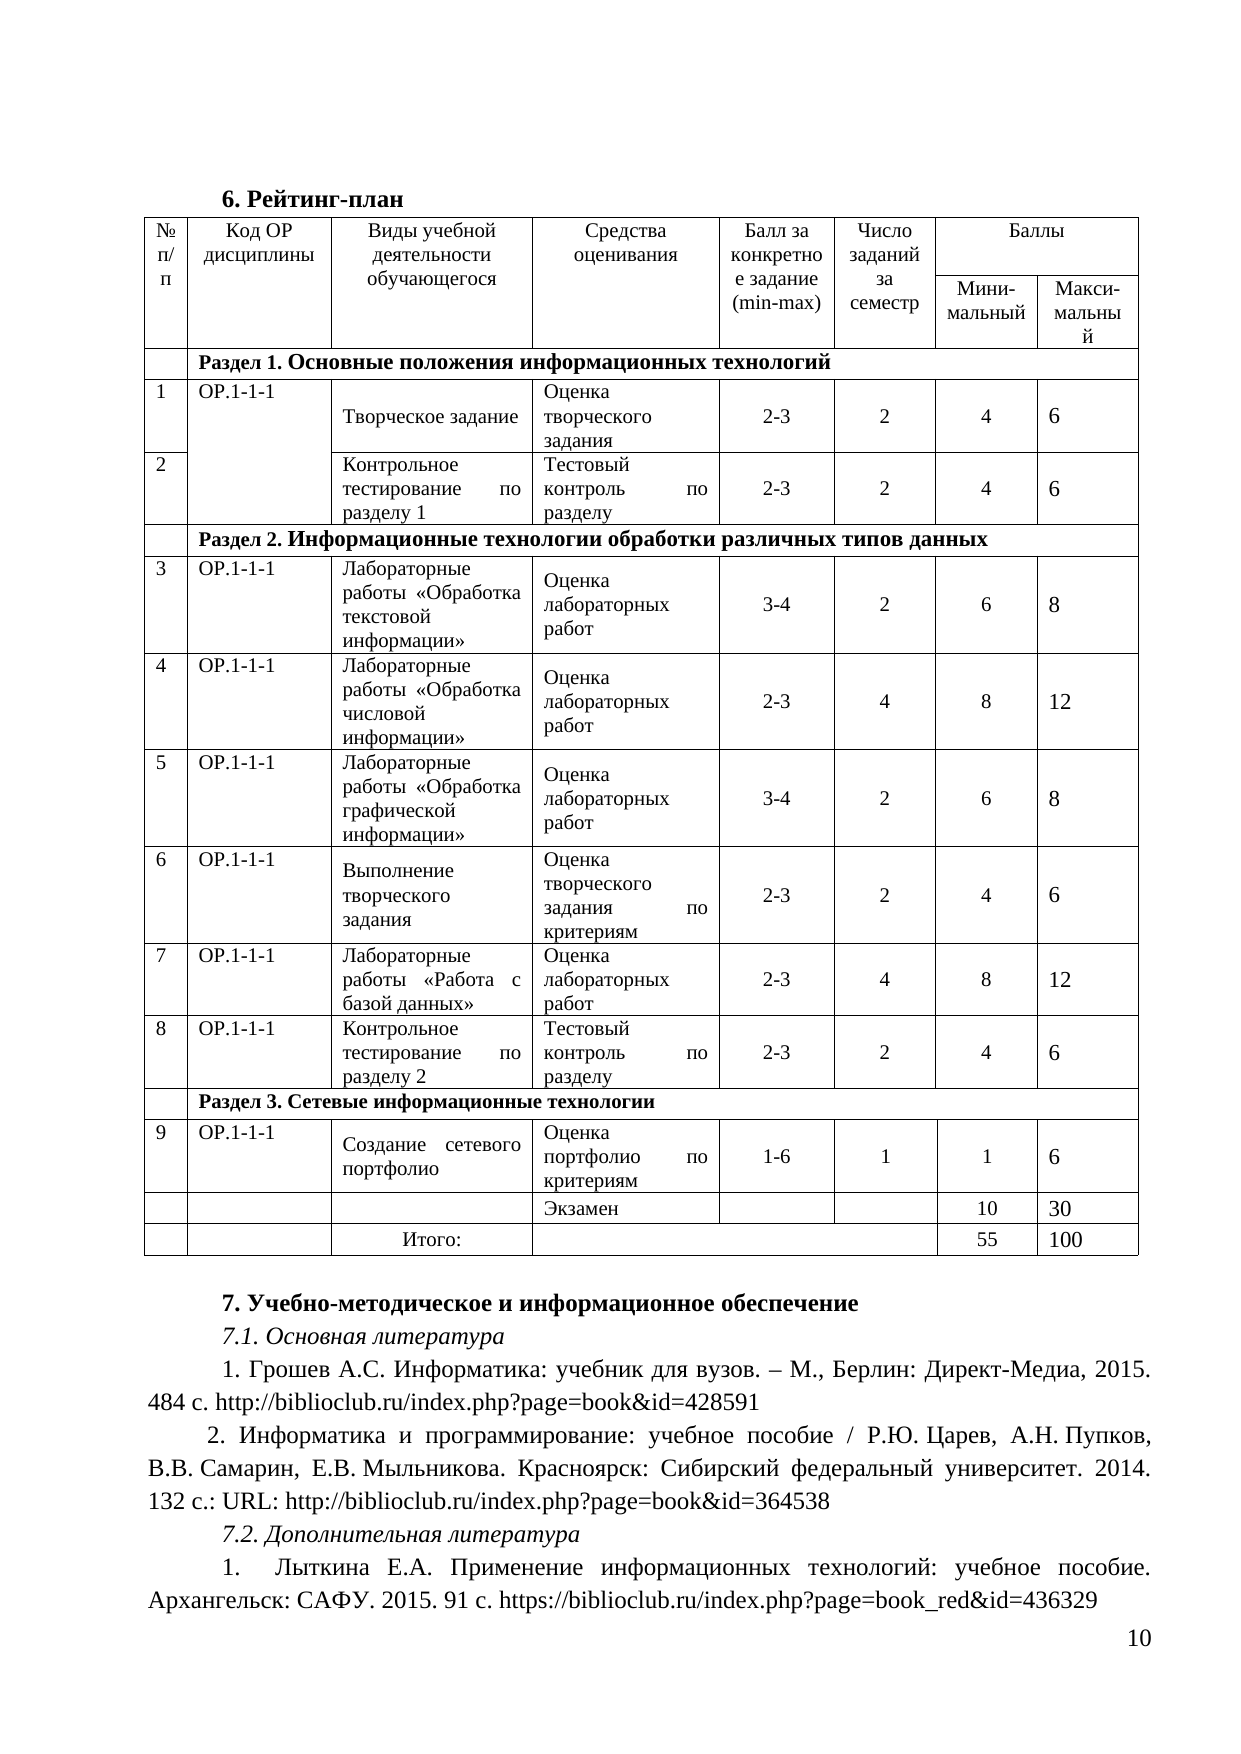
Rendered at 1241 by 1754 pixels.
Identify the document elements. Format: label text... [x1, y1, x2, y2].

table_cell 2-3 [720, 1016, 834, 1088]
table_cell ОР.1-1-1 [188, 944, 331, 1015]
table_header Баллы [936, 218, 1138, 275]
text 7.2. Дополнительная литература [148, 1519, 1152, 1548]
table_cell Раздел 2. Информационные технологии обработки различных типов данных [188, 525, 1138, 556]
table_cell 8 [936, 654, 1037, 749]
table_cell Тестовый контроль по разделу [533, 1016, 719, 1088]
table_header Средства оценивания [533, 218, 719, 348]
table_cell Мини-мальный [936, 276, 1037, 348]
table_cell ОР.1-1-1 [188, 847, 331, 943]
text 1. Грошев А.С. Информатика: учебник для вузов. – М., Берлин: Директ-Медиа, 2015. 484 с. http://biblioclub.ru/index.php?page=book&id=428591 [148, 1354, 1152, 1416]
table_cell 55 [938, 1224, 1037, 1254]
table_cell 2-3 [720, 380, 834, 452]
table_cell [145, 349, 187, 379]
table_cell ОР.1-1-1 [188, 1120, 331, 1192]
table_cell 5 [145, 750, 187, 846]
table_cell 4 [835, 654, 935, 749]
table_cell 8 [1038, 557, 1138, 652]
table_cell [145, 1224, 187, 1254]
table_cell Лабораторные работы «Работа с базой данных» [332, 944, 532, 1015]
table_cell Итого: [332, 1224, 532, 1254]
table_cell 2 [835, 557, 935, 652]
table_cell 2 [145, 453, 187, 524]
table_header Код ОР дисциплины [188, 218, 331, 348]
table_cell Раздел 3. Сетевые информационные технологии [188, 1089, 1138, 1119]
text 2. Информатика и программирование: учебное пособие / Р.Ю. Царев, А.Н. Пупков, В.В. Самарин, Е.В. Мыльникова. Красноярск: Сибирский федеральный университет. 2014. 132 с.: URL: http://biblioclub.ru/index.php?page=book&id=364538 [148, 1420, 1152, 1515]
table_cell [188, 1193, 331, 1223]
table_cell 6 [145, 847, 187, 943]
table_cell 2-3 [720, 944, 834, 1015]
table_cell [188, 1224, 331, 1254]
table_cell ОР.1-1-1 [188, 380, 331, 524]
table_cell 2 [835, 1016, 935, 1088]
table_cell Раздел 1. Основные положения информационных технологий [188, 349, 1138, 379]
table_cell [145, 1193, 187, 1223]
table_cell Лабораторные работы «Обработка графической информации» [332, 750, 532, 846]
table_cell Оценка лабораторных работ [533, 750, 719, 846]
table_cell [533, 1224, 937, 1254]
table_cell 1-6 [720, 1120, 834, 1192]
table_cell 2 [835, 750, 935, 846]
table_cell Оценка творческого задания [533, 380, 719, 452]
table_cell Лабораторные работы «Обработка числовой информации» [332, 654, 532, 749]
table_cell 30 [1038, 1193, 1138, 1223]
table_cell 12 [1038, 654, 1138, 749]
table_cell 6 [1038, 847, 1138, 943]
table_cell 8 [936, 944, 1037, 1015]
table_cell Выполнение творческого задания [332, 847, 532, 943]
table_cell 2 [835, 380, 935, 452]
table_cell Оценка лабораторных работ [533, 944, 719, 1015]
table_cell 7 [145, 944, 187, 1015]
table_cell 6 [1038, 1120, 1138, 1192]
table_cell 4 [936, 380, 1037, 452]
table_cell [332, 1193, 532, 1223]
table_cell 3-4 [720, 750, 834, 846]
table_cell [145, 1089, 187, 1119]
table_cell 6 [936, 750, 1037, 846]
table_cell 12 [1038, 944, 1138, 1015]
table_header Число заданий за семестр [835, 218, 935, 348]
table_cell [835, 1193, 937, 1223]
table_header Виды учебной деятельности обучающегося [332, 218, 532, 348]
table_cell [145, 525, 187, 556]
table_cell 100 [1038, 1224, 1138, 1254]
table_cell Экзамен [533, 1193, 719, 1223]
table_cell ОР.1-1-1 [188, 654, 331, 749]
table_header Балл за конкретное задание (min-max) [720, 218, 834, 348]
table_cell 1 [938, 1120, 1037, 1192]
table_cell Лабораторные работы «Обработка текстовой информации» [332, 557, 532, 652]
table_cell 4 [835, 944, 935, 1015]
table_cell 4 [145, 654, 187, 749]
text 6. Рейтинг-план [148, 184, 1152, 213]
table_cell 2-3 [720, 654, 834, 749]
table_cell 6 [936, 557, 1037, 652]
table_cell Контрольное тестирование по разделу 1 [332, 453, 532, 524]
table_cell 2-3 [720, 453, 834, 524]
text 1. Лыткина Е.А. Применение информационных технологий: учебное пособие. Архангельск: САФУ. 2015. 91 с. https://biblioclub.ru/index.php?page=book_red&id=436329 [148, 1552, 1152, 1614]
table_cell [720, 1193, 834, 1223]
table_cell 1 [835, 1120, 937, 1192]
table_cell 8 [1038, 750, 1138, 846]
table_cell 2 [835, 847, 935, 943]
table_header № п/п [145, 218, 187, 348]
table_cell 10 [938, 1193, 1037, 1223]
table_cell ОР.1-1-1 [188, 750, 331, 846]
table_cell 4 [936, 1016, 1037, 1088]
table_cell 3 [145, 557, 187, 652]
table_cell Контрольное тестирование по разделу 2 [332, 1016, 532, 1088]
table_cell Оценка лабораторных работ [533, 557, 719, 652]
table_cell 2-3 [720, 847, 834, 943]
table_cell 3-4 [720, 557, 834, 652]
table_cell Оценка творческого задания по критериям [533, 847, 719, 943]
table_cell Тестовый контроль по разделу [533, 453, 719, 524]
table_cell Оценка портфолио по критериям [533, 1120, 719, 1192]
table_cell Творческое задание [332, 380, 532, 452]
table_cell 2 [835, 453, 935, 524]
table_cell 6 [1038, 453, 1138, 524]
text 7.1. Основная литература [148, 1321, 1152, 1350]
table_cell ОР.1-1-1 [188, 1016, 331, 1088]
table_cell 6 [1038, 1016, 1138, 1088]
table_cell 4 [936, 453, 1037, 524]
table_cell 8 [145, 1016, 187, 1088]
table_cell 9 [145, 1120, 187, 1192]
table_cell 6 [1038, 380, 1138, 452]
text 7. Учебно-методическое и информационное обеспечение [148, 1288, 1152, 1317]
table_cell 4 [936, 847, 1037, 943]
table_cell Макси-мальный [1038, 276, 1138, 348]
table_cell ОР.1-1-1 [188, 557, 331, 652]
table_cell 1 [145, 380, 187, 452]
table_cell Создание сетевого портфолио [332, 1120, 532, 1192]
table_cell Оценка лабораторных работ [533, 654, 719, 749]
